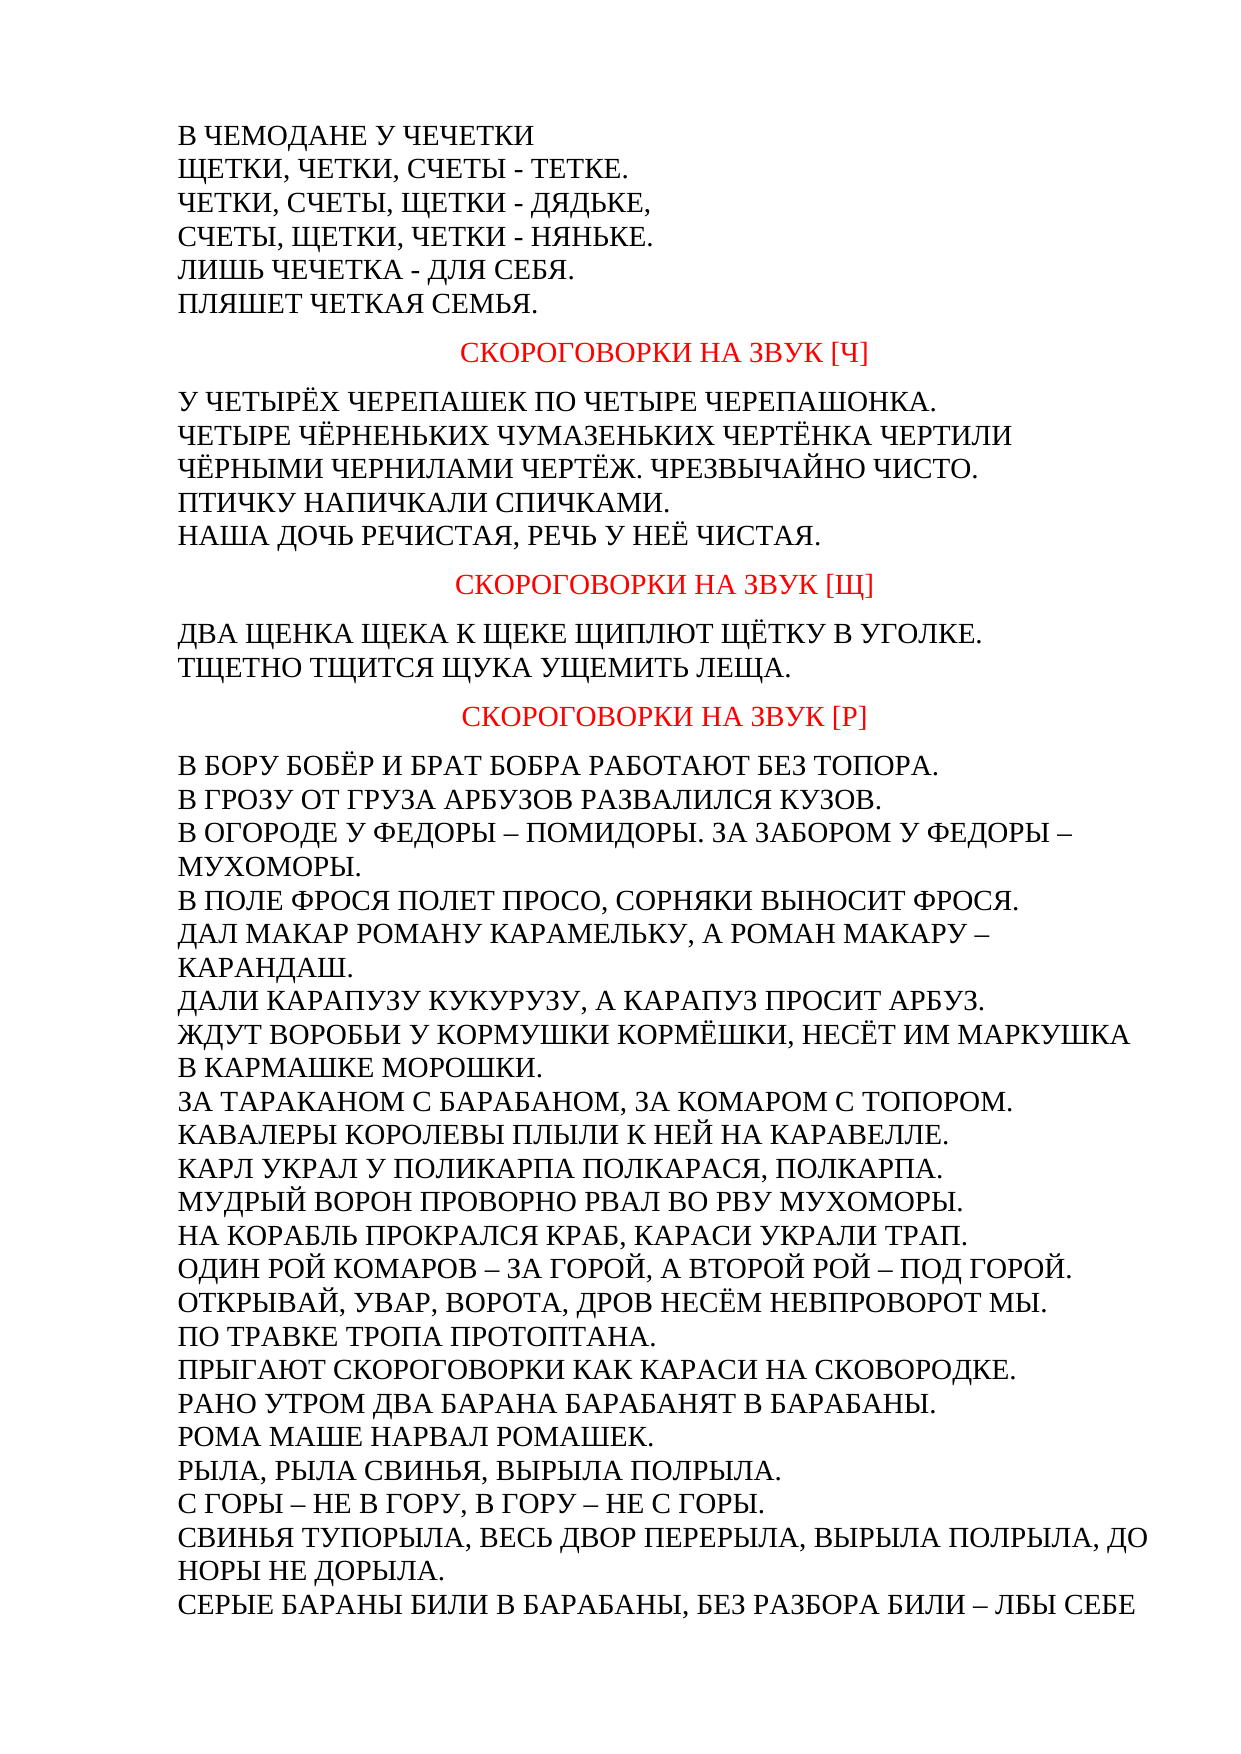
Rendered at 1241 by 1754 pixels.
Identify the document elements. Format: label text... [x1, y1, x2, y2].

text У четырёх черепашек по четыре черепашонка. Четыpе чёpненьких чумазеньких чеpтёнка чеpтили чёpными чеpнилами чеpтёж. Чрезвычайно чисто. Птичку напичкали спичками. Наша дочь речистая, речь у неё чистая. [177, 384, 1152, 552]
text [177, 748, 1152, 1621]
text Скороговорки на звук [Ч] [177, 335, 1152, 368]
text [177, 118, 1152, 319]
text Скороговорки на звук [Щ] [177, 567, 1152, 601]
text Два щенка щека к щеке щиплют щётку в уголке. Тщетно тщится щука ущемить леща. [177, 617, 1152, 684]
text Скороговорки на звук [Р] [177, 699, 1152, 733]
